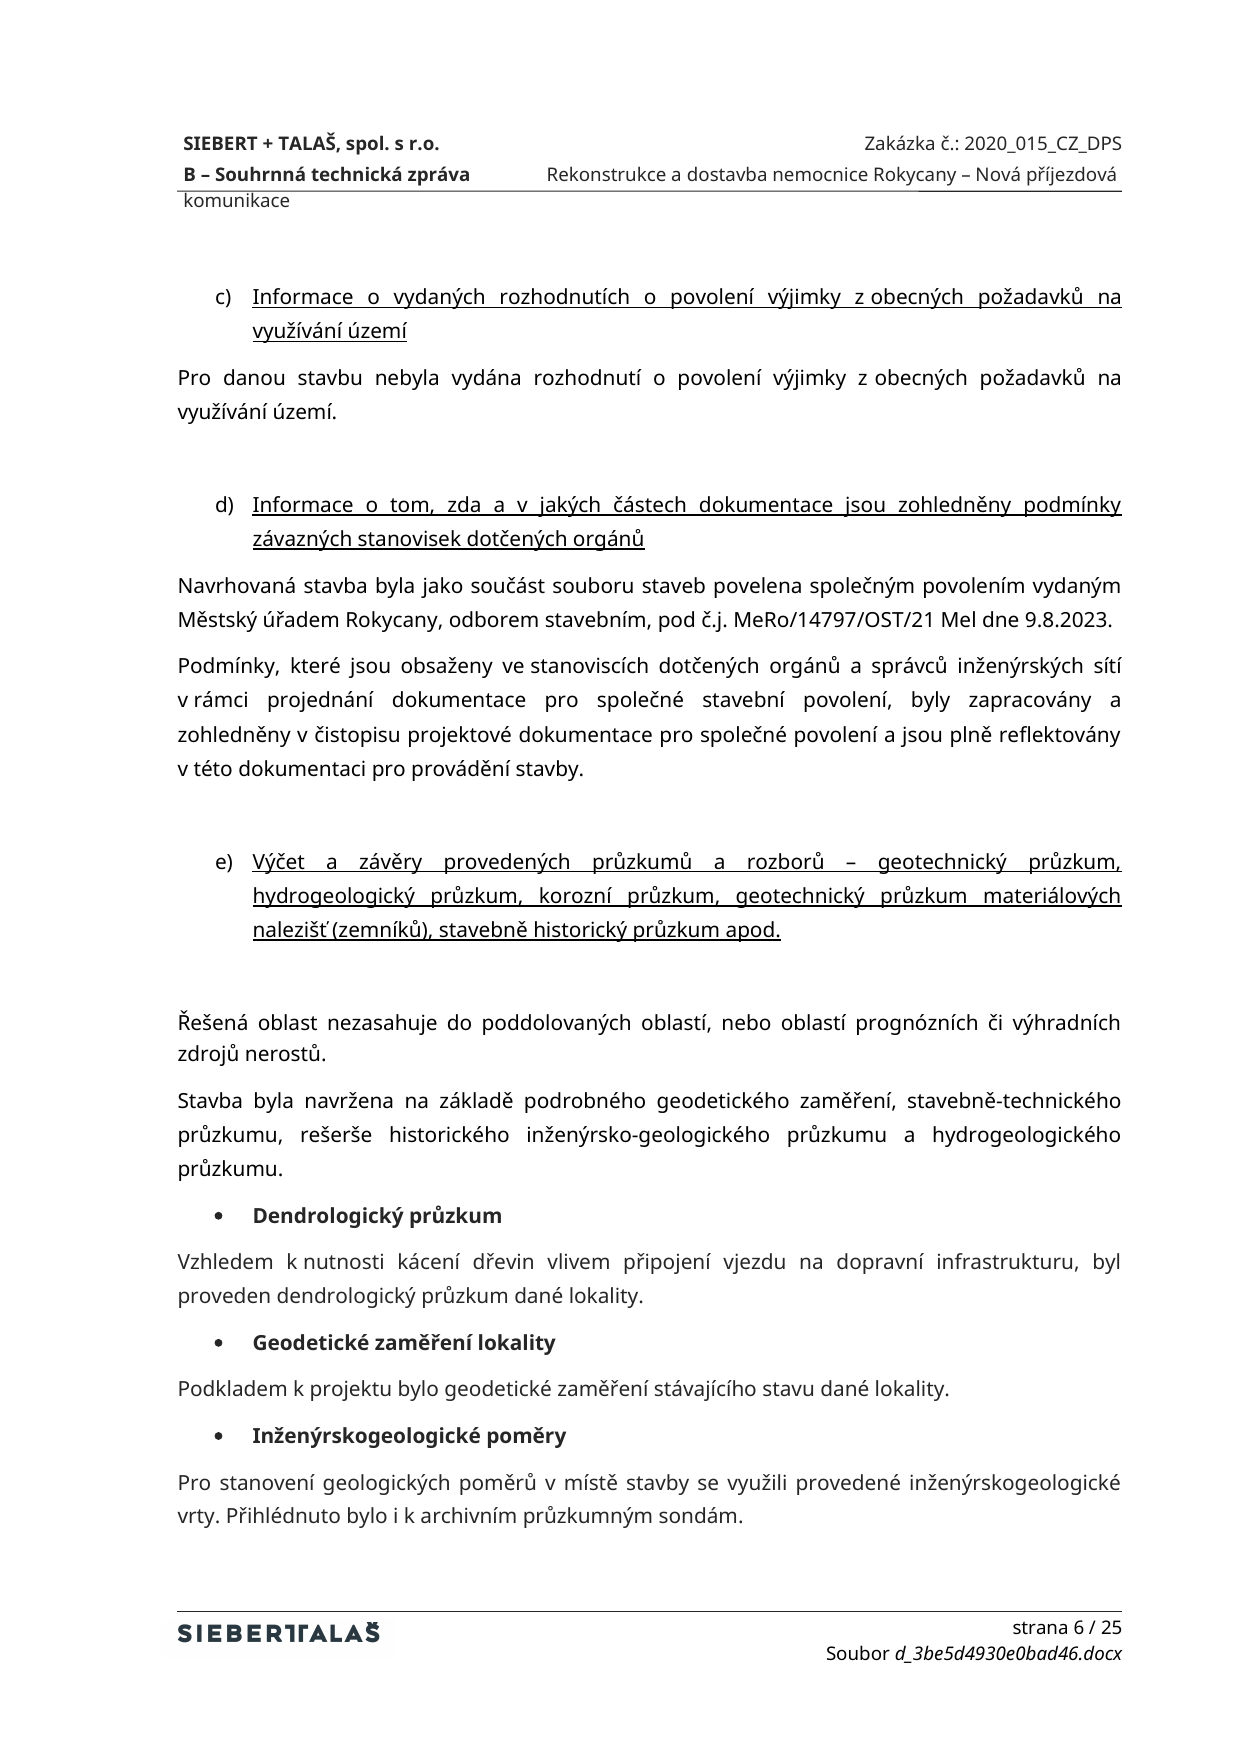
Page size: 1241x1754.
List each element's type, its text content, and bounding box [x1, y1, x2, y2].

text Geodetické zaměření lokality [215, 1328, 1122, 1356]
text Inženýrskogeologické poměry [215, 1421, 1122, 1449]
text Řešená oblast nezasahuje do poddolovaných oblastí, nebo oblastí prognózních či výhradních zdrojů nerostů. [177, 1008, 1122, 1067]
text Výčet a závěry provedených průzkumů a rozborů – geotechnický průzkum, hydrogeologický průzkum, korozní průzkum, geotechnický průzkum materiálových nalezišť (zemníků), stavebně historický průzkum apod. [215, 847, 1122, 943]
text Informace o vydaných rozhodnutích o povolení výjimky z obecných požadavků na využívání území [215, 282, 1122, 345]
text Informace o tom, zda a v jakých částech dokumentace jsou zohledněny podmínky závazných stanovisek dotčených orgánů [215, 490, 1122, 553]
text Podmínky, které jsou obsaženy ve stanoviscích dotčených orgánů a správců inženýrských sítí v rámci projednání dokumentace pro společné stavební povolení, byly zapracovány a zohledněny v čistopisu projektové dokumentace pro společné povolení a jsou plně reflektovány v této dokumentaci pro provádění stavby. [177, 652, 1122, 782]
text Navrhovaná stavba byla jako součást souboru staveb povelena společným povolením vydaným Městský úřadem Rokycany, odborem stavebním, pod č.j. MeRo/14797/OST/21 Mel dne 9.8.2023. [177, 571, 1122, 633]
list Vzhledem k nutnosti kácení dřevin vlivem připojení vjezdu na dopravní infrastrukturu, byl proveden dendrologický průzkum dané lokality. [177, 1247, 1122, 1310]
text Dendrologický průzkum [215, 1201, 1122, 1229]
text Stavba byla navržena na základě podrobného geodetického zaměření, stavebně-technického průzkumu, rešerše historického inženýrsko-geologického průzkumu a hydrogeologického průzkumu. [177, 1086, 1122, 1183]
list Podkladem k projektu bylo geodetické zaměření stávajícího stavu dané lokality. [177, 1374, 1122, 1403]
picture [160, 1618, 397, 1658]
text Pro danou stavbu nebyla vydána rozhodnutí o povolení výjimky z obecných požadavků na využívání území. [177, 363, 1122, 426]
text Pro stanovení geologických poměrů v místě stavby se využili provedené inženýrskogeologické vrty. Přihlédnuto bylo i k archivním průzkumným sondám. [177, 1468, 1122, 1530]
